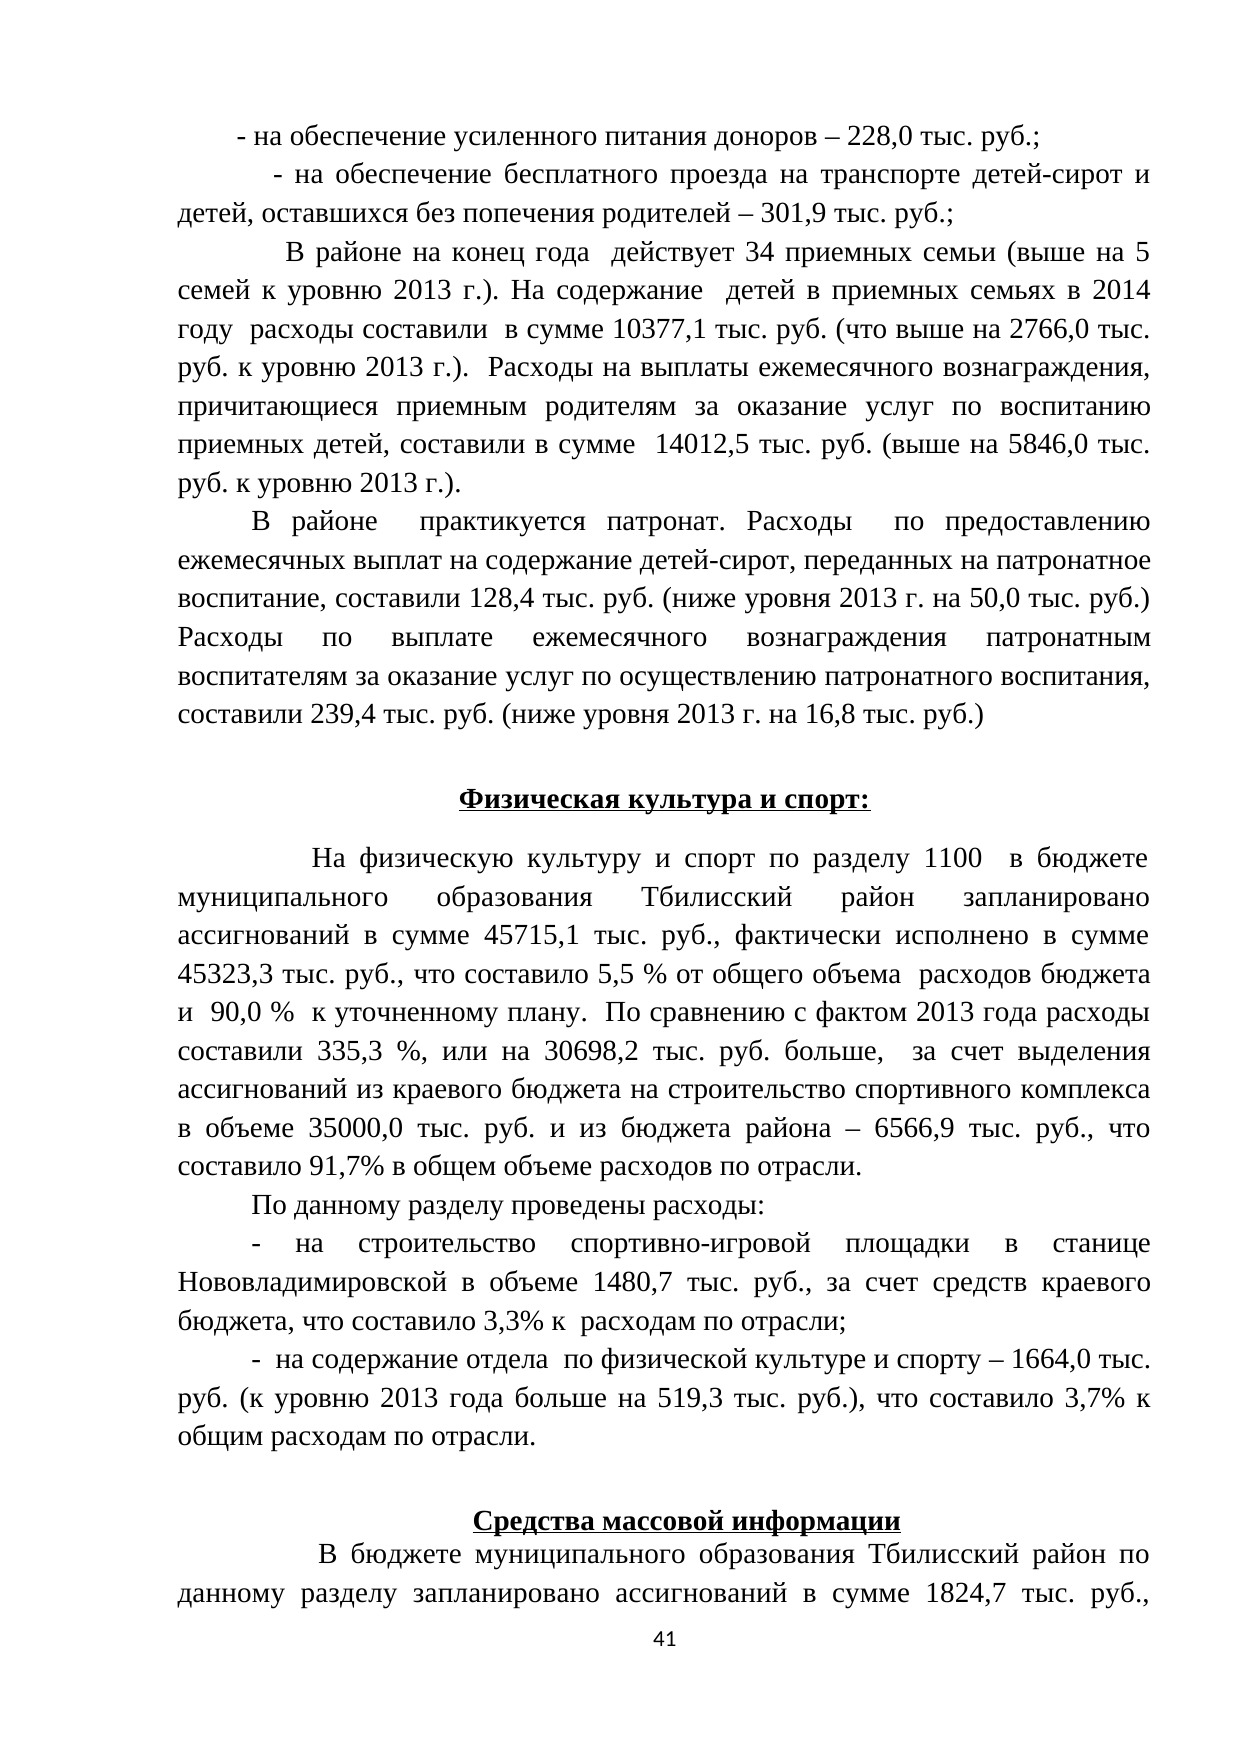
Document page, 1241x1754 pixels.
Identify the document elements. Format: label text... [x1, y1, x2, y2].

text В районе практикуется патронат. Расходы по предоставлению ежемесячных выплат на содержание детей-сирот, переданных на патронатное воспитание, составили 128,4 тыс. руб. (ниже уровня 2013 г. на 50,0 тыс. руб.) Расходы по выплате ежемесячного вознаграждения патронатным воспитателям за оказание услуг по осуществлению патронатного воспитания, составили 239,4 тыс. руб. (ниже уровня 2013 г. на 16,8 тыс. руб.) [177, 503, 1152, 730]
text Физическая культура и спорт: [177, 781, 1152, 814]
text - на обеспечение усиленного питания доноров – 228,0 тыс. руб.; [177, 118, 1152, 152]
text - на строительство спортивно-игровой площадки в станице Нововладимировской в объеме 1480,7 тыс. руб., за счет средств краевого бюджета, что составило 3,3% к расходам по отрасли; [177, 1226, 1152, 1336]
text На физическую культуру и спорт по разделу 1100 в бюджете муниципального образования Тбилисский район запланировано ассигнований в сумме 45715,1 тыс. руб., фактически исполнено в сумме 45323,3 тыс. руб., что составило 5,5 % от общего объема расходов бюджета и 90,0 % к уточненному плану. По сравнению с фактом 2013 года расходы составили 335,3 %, или на 30698,2 тыс. руб. больше, за счет выделения ассигнований из краевого бюджета на строительство спортивного комплекса в объеме 35000,0 тыс. руб. и из бюджета района – 6566,9 тыс. руб., что составило 91,7% в общем объеме расходов по отрасли. [177, 840, 1152, 1182]
text - на содержание отдела по физической культуре и спорту – 1664,0 тыс. руб. (к уровню 2013 года больше на 519,3 тыс. руб.), что составило 3,7% к общим расходам по отрасли. [177, 1341, 1152, 1452]
text В районе на конец года действует 34 приемных семьи (выше на 5 семей к уровню 2013 г.). На содержание детей в приемных семьях в 2014 году расходы составили в сумме 10377,1 тыс. руб. (что выше на 2766,0 тыс. руб. к уровню 2013 г.). Расходы на выплаты ежемесячного вознаграждения, причитающиеся приемным родителям за оказание услуг по воспитанию приемных детей, составили в сумме 14012,5 тыс. руб. (выше на 5846,0 тыс. руб. к уровню 2013 г.). [177, 234, 1152, 498]
text - на обеспечение бесплатного проезда на транспорте детей-сирот и детей, оставшихся без попечения родителей – 301,9 тыс. руб.; [177, 157, 1152, 229]
text Средства массовой информации [177, 1503, 1152, 1536]
text По данному разделу проведены расходы: [177, 1187, 1152, 1221]
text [177, 1536, 1152, 1608]
